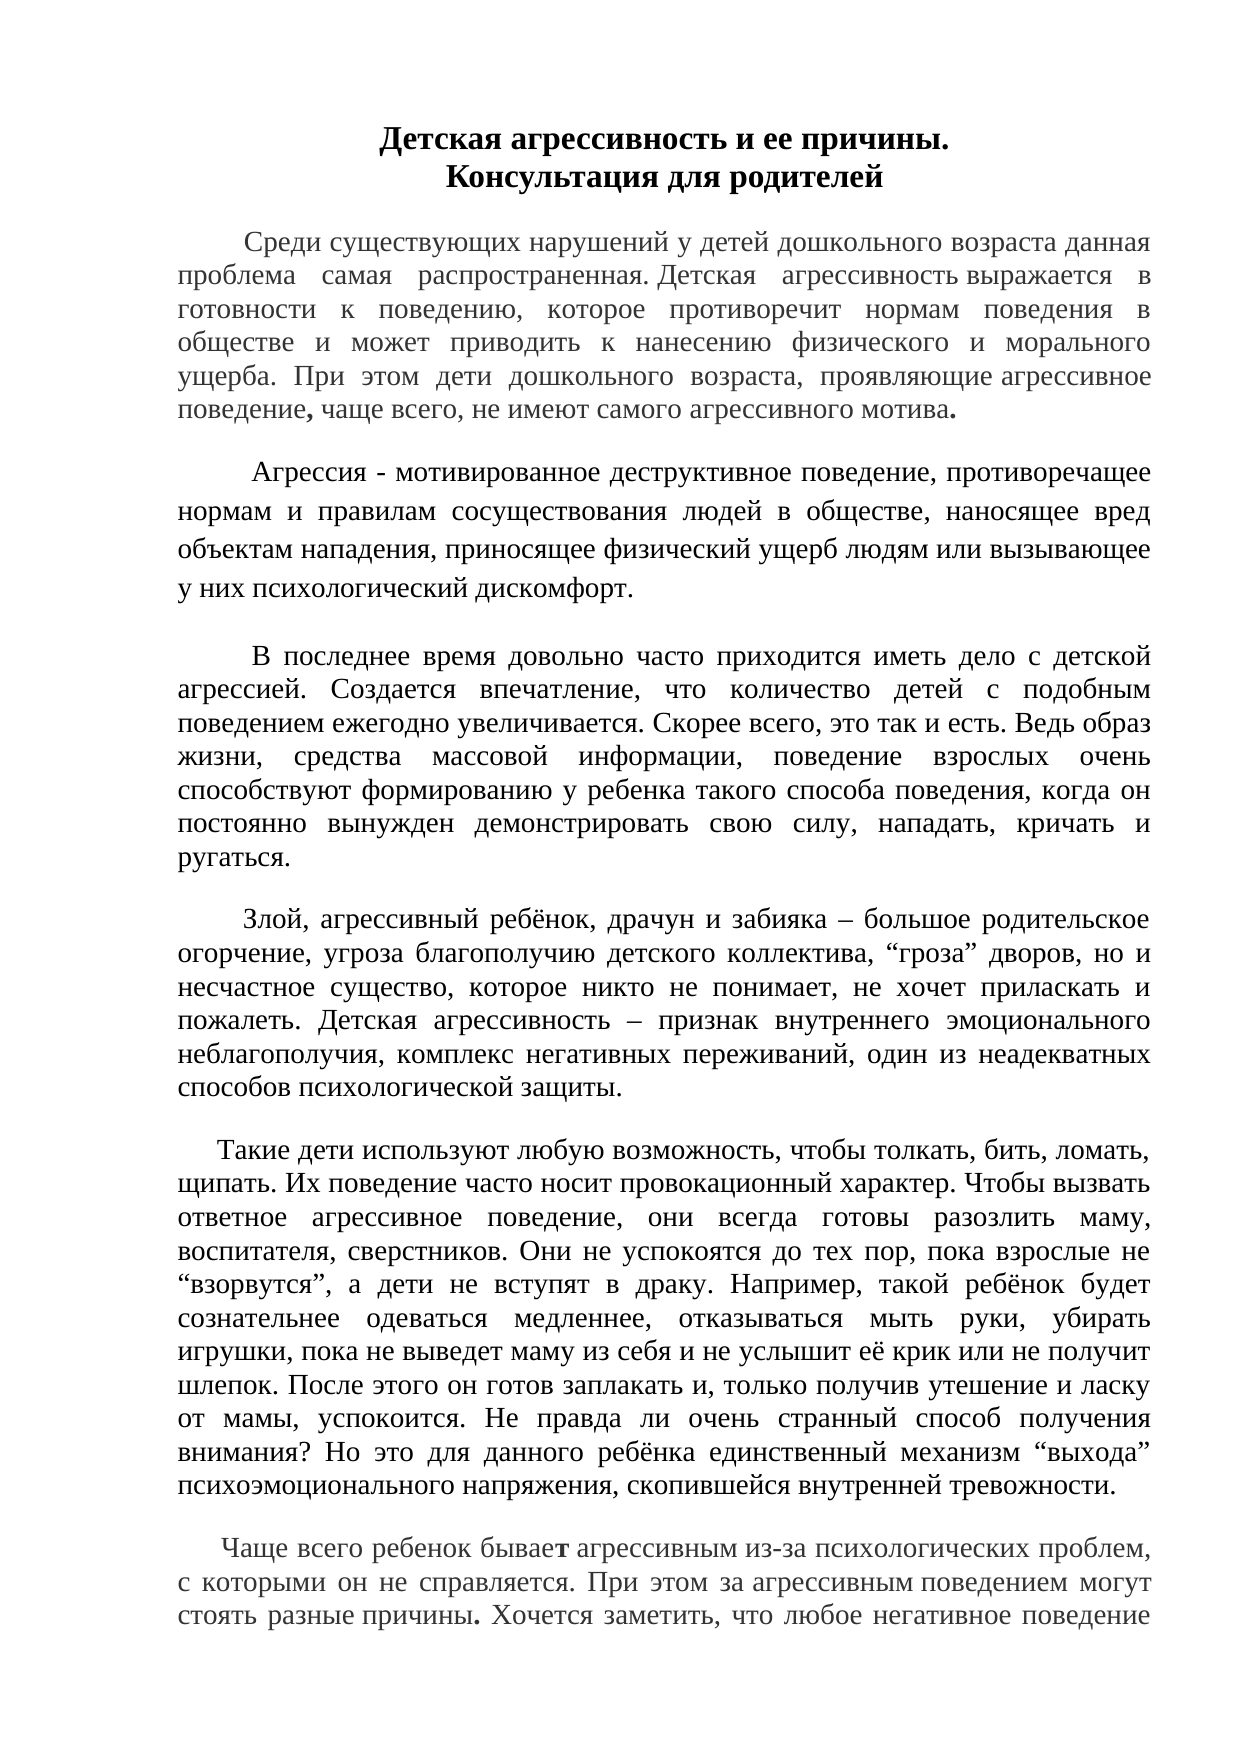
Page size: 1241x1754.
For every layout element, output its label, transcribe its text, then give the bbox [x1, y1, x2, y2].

text В последнее время довольно часто приходится иметь дело с детской агрессией. Создается впечатление, что количество детей с подобным поведением ежегодно увеличивается. Скорее всего, это так и есть. Ведь образ жизни, средства массовой информации, поведение взрослых очень способствуют формированию у ребенка такого способа поведения, когда он постоянно вынужден демонстрировать свою силу, нападать, кричать и ругаться. [177, 638, 1152, 872]
text Консультация для родителей [177, 156, 1152, 195]
text Такие дети используют любую возможность, чтобы толкать, бить, ломать, щипать. Их поведение часто носит провокационный характер. Чтобы вызвать ответное агрессивное поведение, они всегда готовы разозлить маму, воспитателя, сверстников. Они не успокоятся до тех пор, пока взрослые не “взорвутся”, а дети не вступят в драку. Например, такой ребёнок будет сознательнее одеваться медленнее, отказываться мыть руки, убирать игрушки, пока не выведет маму из себя и не услышит её крик или не получит шлепок. После этого он готов заплакать и, только получив утешение и ласку от мамы, успокоится. Не правда ли очень странный способ получения внимания? Но это для данного ребёнка единственный механизм “выхода” психоэмоционального напряжения, скопившейся внутренней тревожности. [177, 1132, 1152, 1501]
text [177, 1530, 1152, 1631]
text Злой, агрессивный ребёнок, драчун и забияка – большое родительское огорчение, угроза благополучию детского коллектива, “гроза” дворов, но и несчастное существо, которое никто не понимает, не хочет приласкать и пожалеть. Детская агрессивность – признак внутреннего эмоционального неблагополучия, комплекс негативных переживаний, один из неадекватных способов психологической защиты. [177, 902, 1152, 1103]
text Детская агрессивность и ее причины. [177, 118, 1152, 156]
text Среди существующих нарушений у детей дошкольного возраста данная проблема самая распространенная. Детская агрессивность выражается в готовности к поведению, которое противоречит нормам поведения в обществе и может приводить к нанесению физического и морального ущерба. При этом дети дошкольного возраста, проявляющие агрессивное поведение, чаще всего, не имеют самого агрессивного мотива. [177, 224, 1152, 425]
text Агрессия - мотивированное деструктивное поведение, противоречащее нормам и правилам сосуществования людей в обществе, наносящее вред объектам нападения, приносящее физический ущерб людям или вызывающее у них психологический дискомфорт. [177, 454, 1152, 603]
